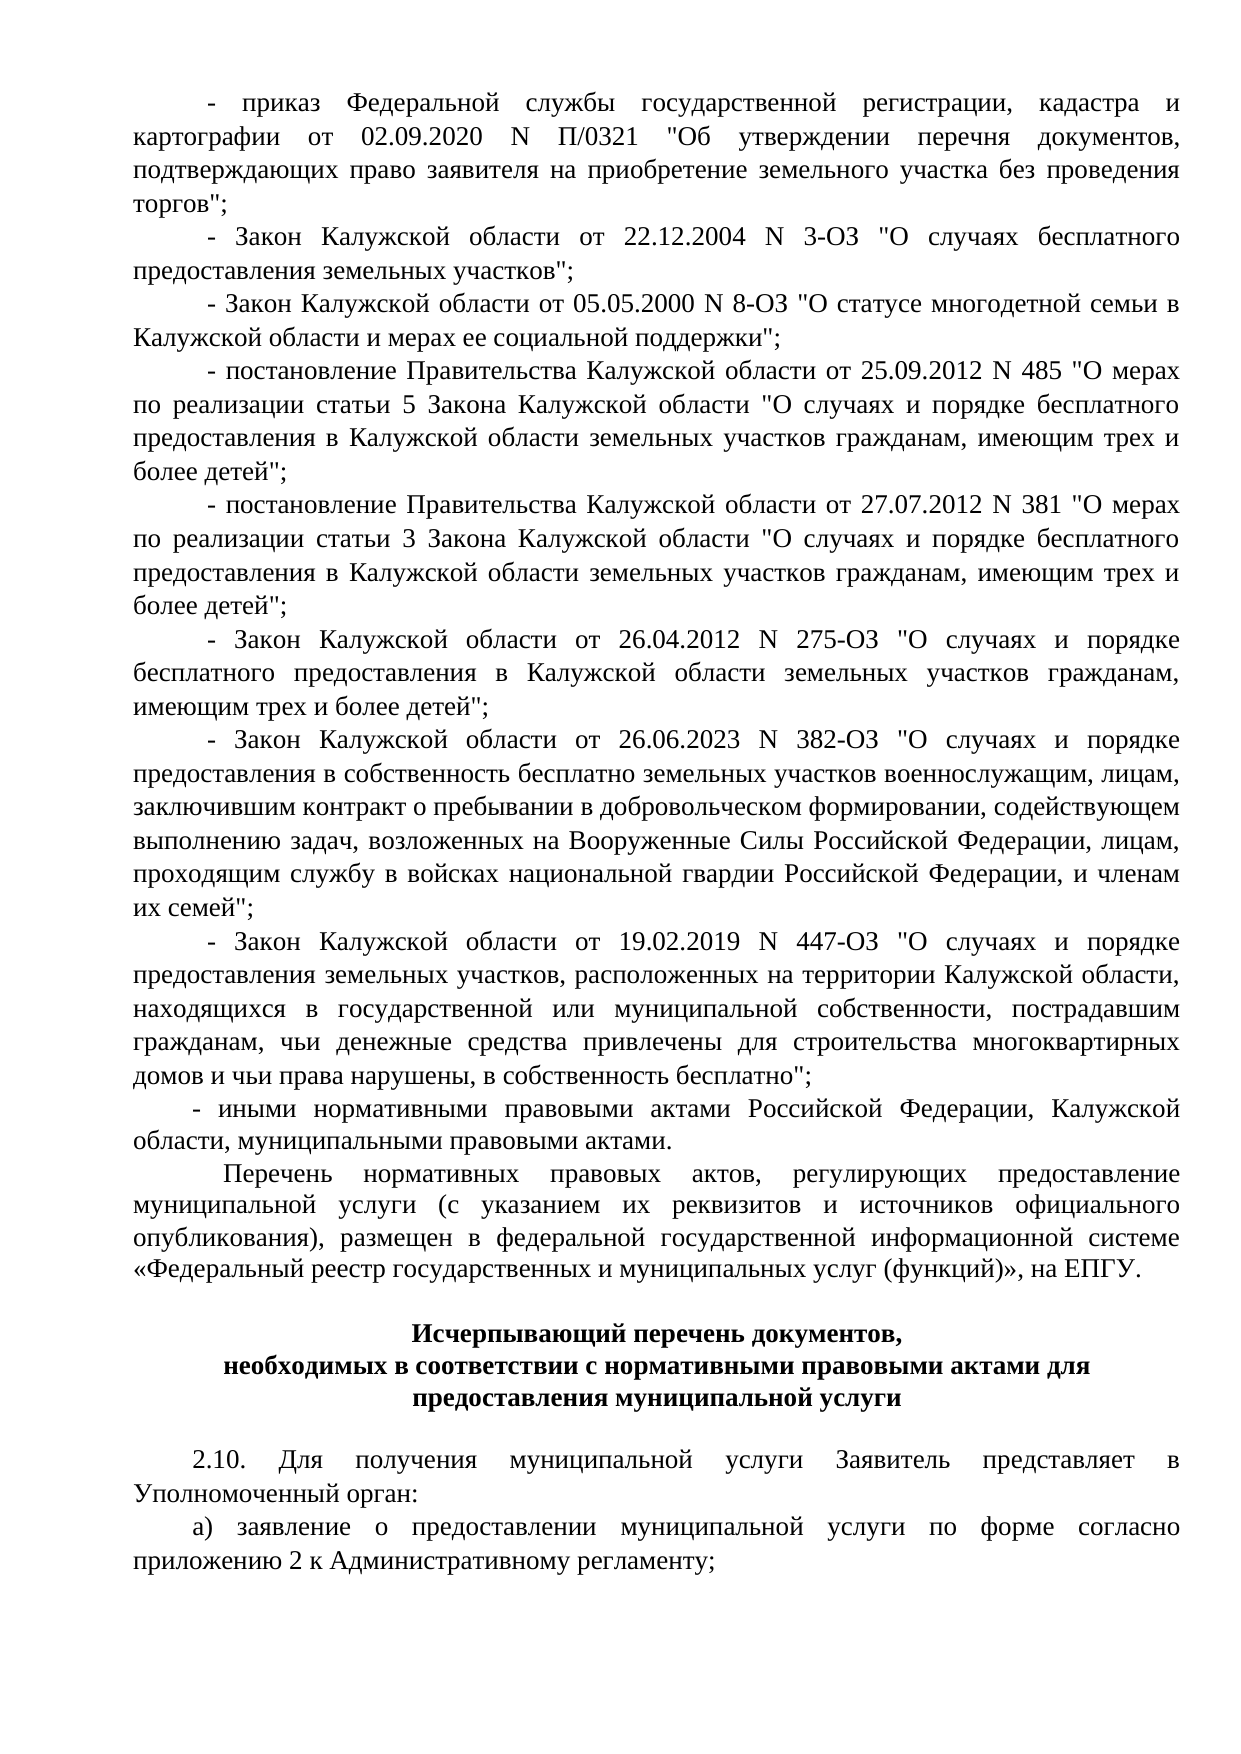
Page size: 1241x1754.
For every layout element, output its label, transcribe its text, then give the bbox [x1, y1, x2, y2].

text - Закон Калужской области от 26.04.2012 N 275-ОЗ "О случаях и порядке бесплатного предоставления в Калужской области земельных участков гражданам, имеющим трех и более детей"; [133, 623, 1181, 721]
text - Закон Калужской области от 22.12.2004 N 3-ОЗ "О случаях бесплатного предоставления земельных участков"; [133, 220, 1181, 285]
text - постановление Правительства Калужской области от 25.09.2012 N 485 "О мерах по реализации статьи 5 Закона Калужской области "О случаях и порядке бесплатного предоставления в Калужской области земельных участков гражданам, имеющим трех и более детей"; [133, 354, 1181, 486]
text - Закон Калужской области от 05.05.2000 N 8-ОЗ "О статусе многодетной семьи в Калужской области и мерах ее социальной поддержки"; [133, 287, 1181, 352]
text - постановление Правительства Калужской области от 27.07.2012 N 381 "О мерах по реализации статьи 3 Закона Калужской области "О случаях и порядке бесплатного предоставления в Калужской области земельных участков гражданам, имеющим трех и более детей"; [133, 488, 1181, 620]
text Перечень нормативных правовых актов, регулирующих предоставление муниципальной услуги (с указанием их реквизитов и источников официального опубликования), размещен в федеральной государственной информационной системе «Федеральный реестр государственных и муниципальных услуг (функций)», на ЕПГУ. [133, 1157, 1181, 1284]
text - иными нормативными правовыми актами Российской Федерации, Калужской области, муниципальными правовыми актами. [133, 1092, 1181, 1155]
text - Закон Калужской области от 19.02.2019 N 447-ОЗ "О случаях и порядке предоставления земельных участков, расположенных на территории Калужской области, находящихся в государственной или муниципальной собственности, пострадавшим гражданам, чьи денежные средства привлечены для строительства многоквартирных домов и чьи права нарушены, в собственность бесплатно"; [133, 924, 1181, 1090]
text 2.10. Для получения муниципальной услуги Заявитель представляет в Уполномоченный орган: [133, 1443, 1181, 1508]
text а) заявление о предоставлении муниципальной услуги по форме согласно приложению 2 к Административному регламенту; [133, 1510, 1181, 1575]
text - Закон Калужской области от 26.06.2023 N 382-ОЗ "О случаях и порядке предоставления в собственность бесплатно земельных участков военнослужащим, лицам, заключившим контракт о пребывании в добровольческом формировании, содействующем выполнению задач, возложенных на Вооруженные Силы Российской Федерации, лицам, проходящим службу в войсках национальной гвардии Российской Федерации, и членам их семей"; [133, 723, 1181, 922]
text - приказ Федеральной службы государственной регистрации, кадастра и картографии от 02.09.2020 N П/0321 "Об утверждении перечня документов, подтверждающих право заявителя на приобретение земельного участка без проведения торгов"; [133, 86, 1181, 218]
text Исчерпывающий перечень документов, [133, 1317, 1181, 1348]
text необходимых в соответствии с нормативными правовыми актами для предоставления муниципальной услуги [133, 1349, 1181, 1412]
